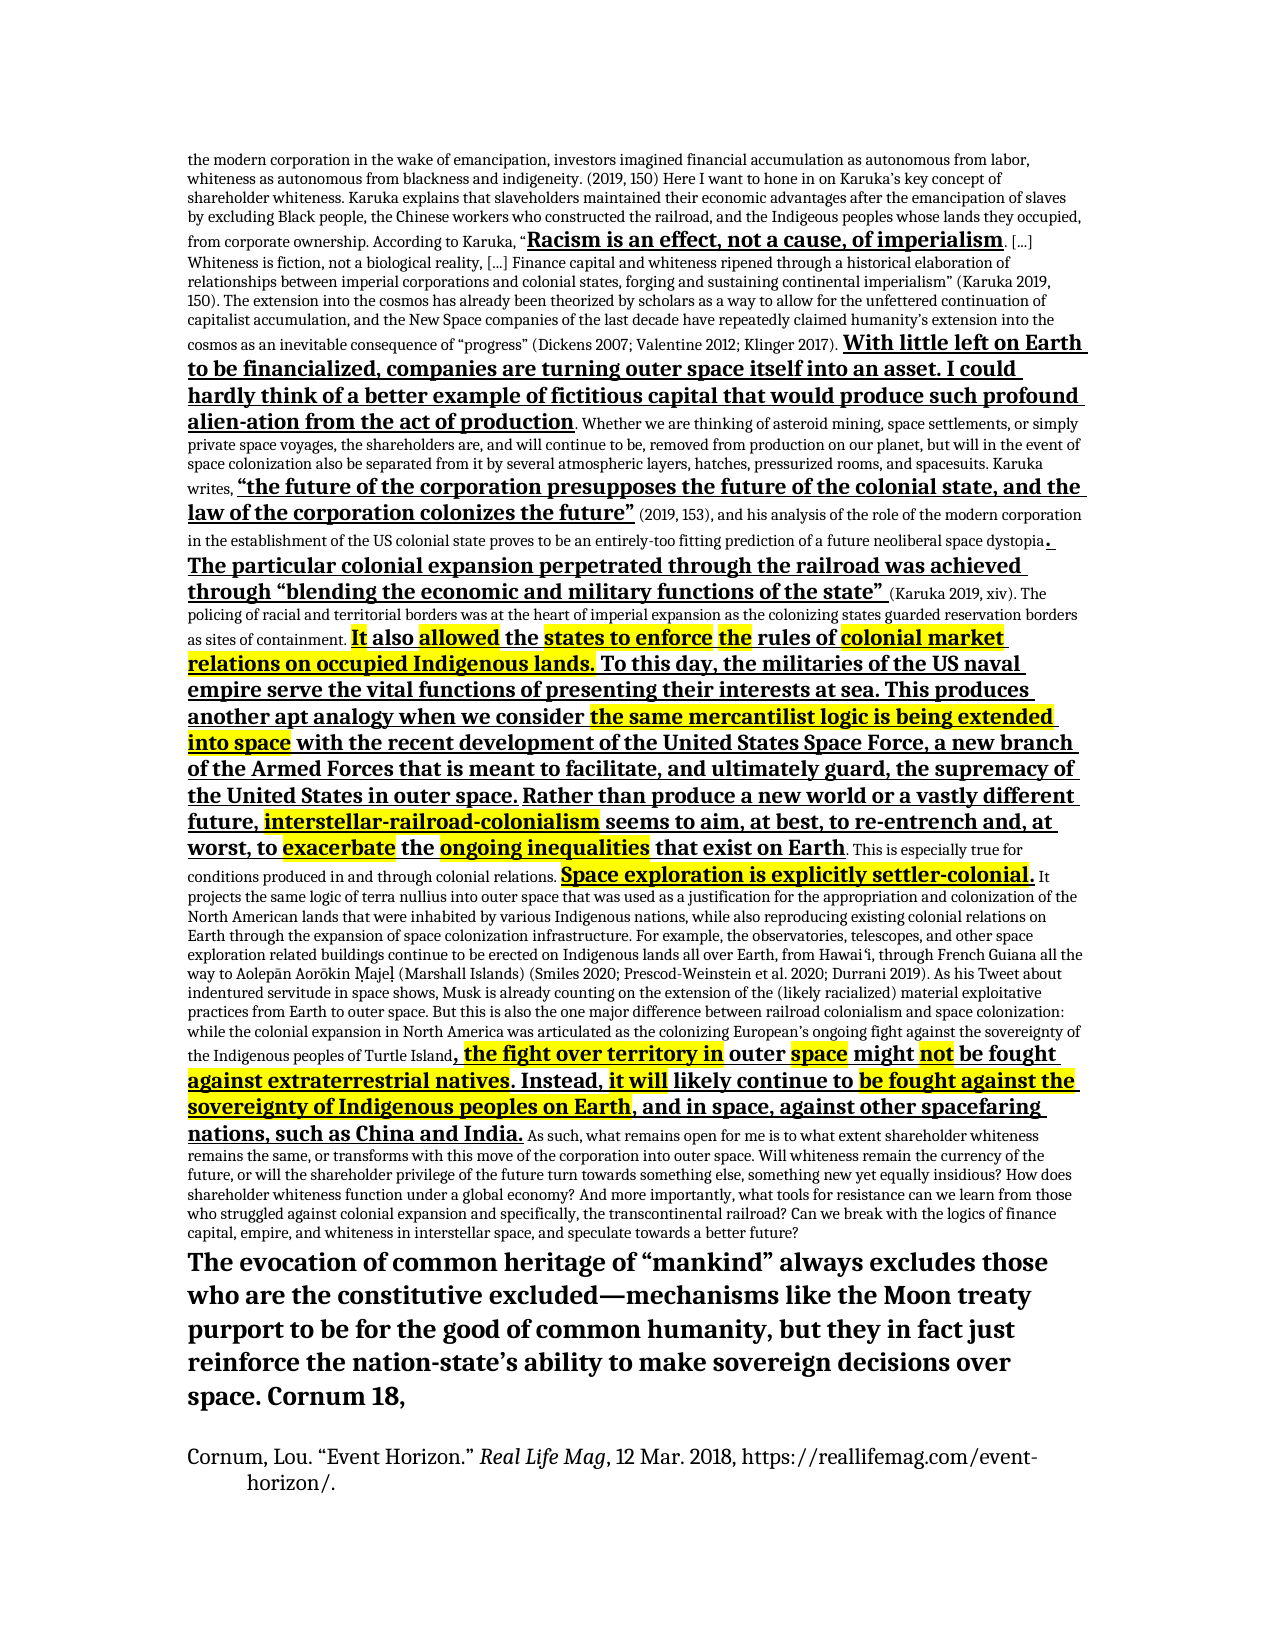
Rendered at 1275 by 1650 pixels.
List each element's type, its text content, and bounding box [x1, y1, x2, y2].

text Cornum, Lou. “Event Horizon.” Real Life Mag, 12 Mar. 2018, https://reallifemag.com/event-horizon/. [187, 1443, 1087, 1496]
subtitle The evocation of common heritage of “mankind” always excludes those who are the constitutive excluded—mechanisms like the Moon treaty purport to be for the good of common humanity, but they in fact just reinforce the nation-state’s ability to make sovereign decisions over space. Cornum 18, [187, 1247, 1087, 1412]
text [187, 150, 1087, 1242]
